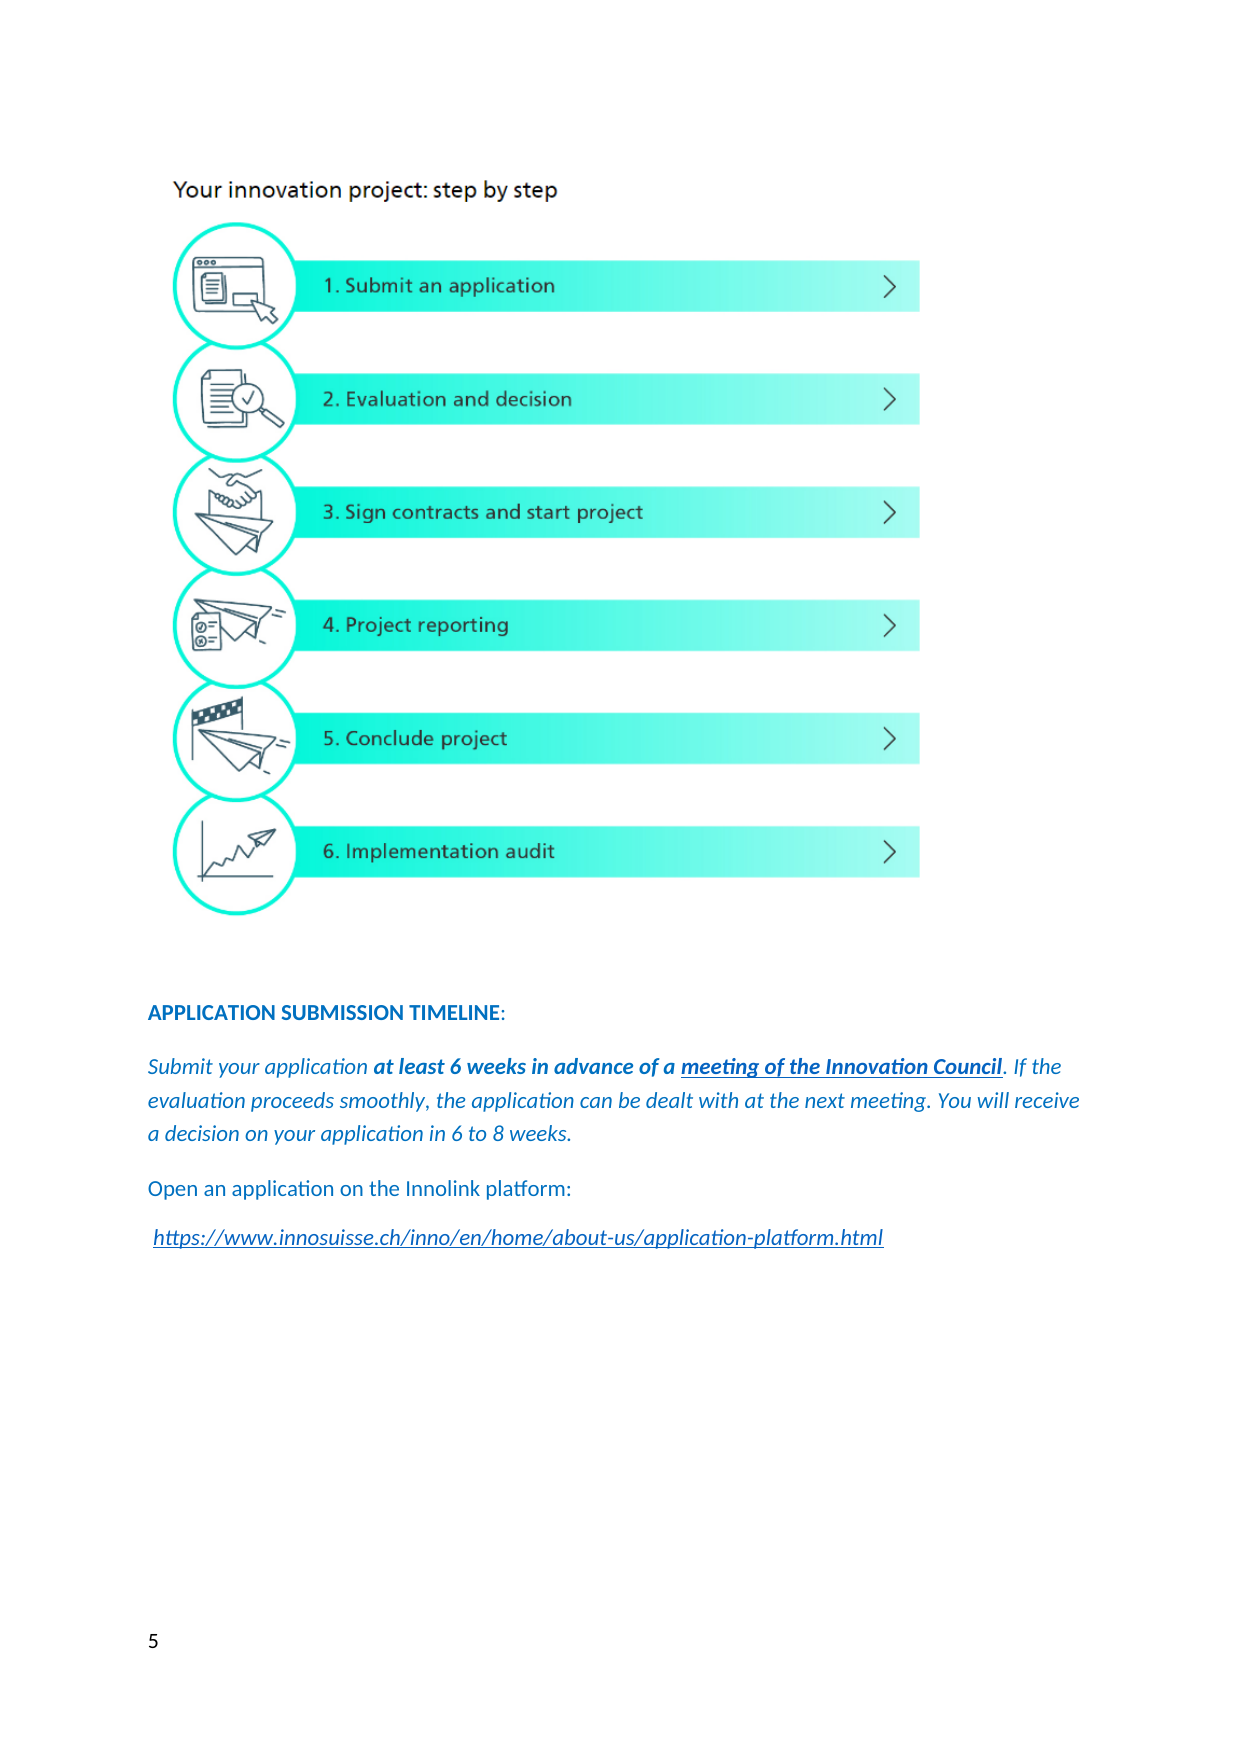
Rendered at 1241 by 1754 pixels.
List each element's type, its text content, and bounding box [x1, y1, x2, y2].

text APPLICATION SUBMISSION TIMELINE: [148, 998, 1093, 1026]
picture [147, 147, 952, 925]
text Submit your application at least 6 weeks in advance of a meeting of the Innovation Council. If the evaluation proceeds smoothly, the application can be dealt with at the next meeting. You will receive a decision on your application in 6 to 8 weeks. [148, 1052, 1093, 1147]
text https://www.innosuisse.ch/inno/en/home/about-us/application-platform.html [148, 1223, 1093, 1251]
text Open an application on the Innolink platform: [148, 1174, 1093, 1202]
